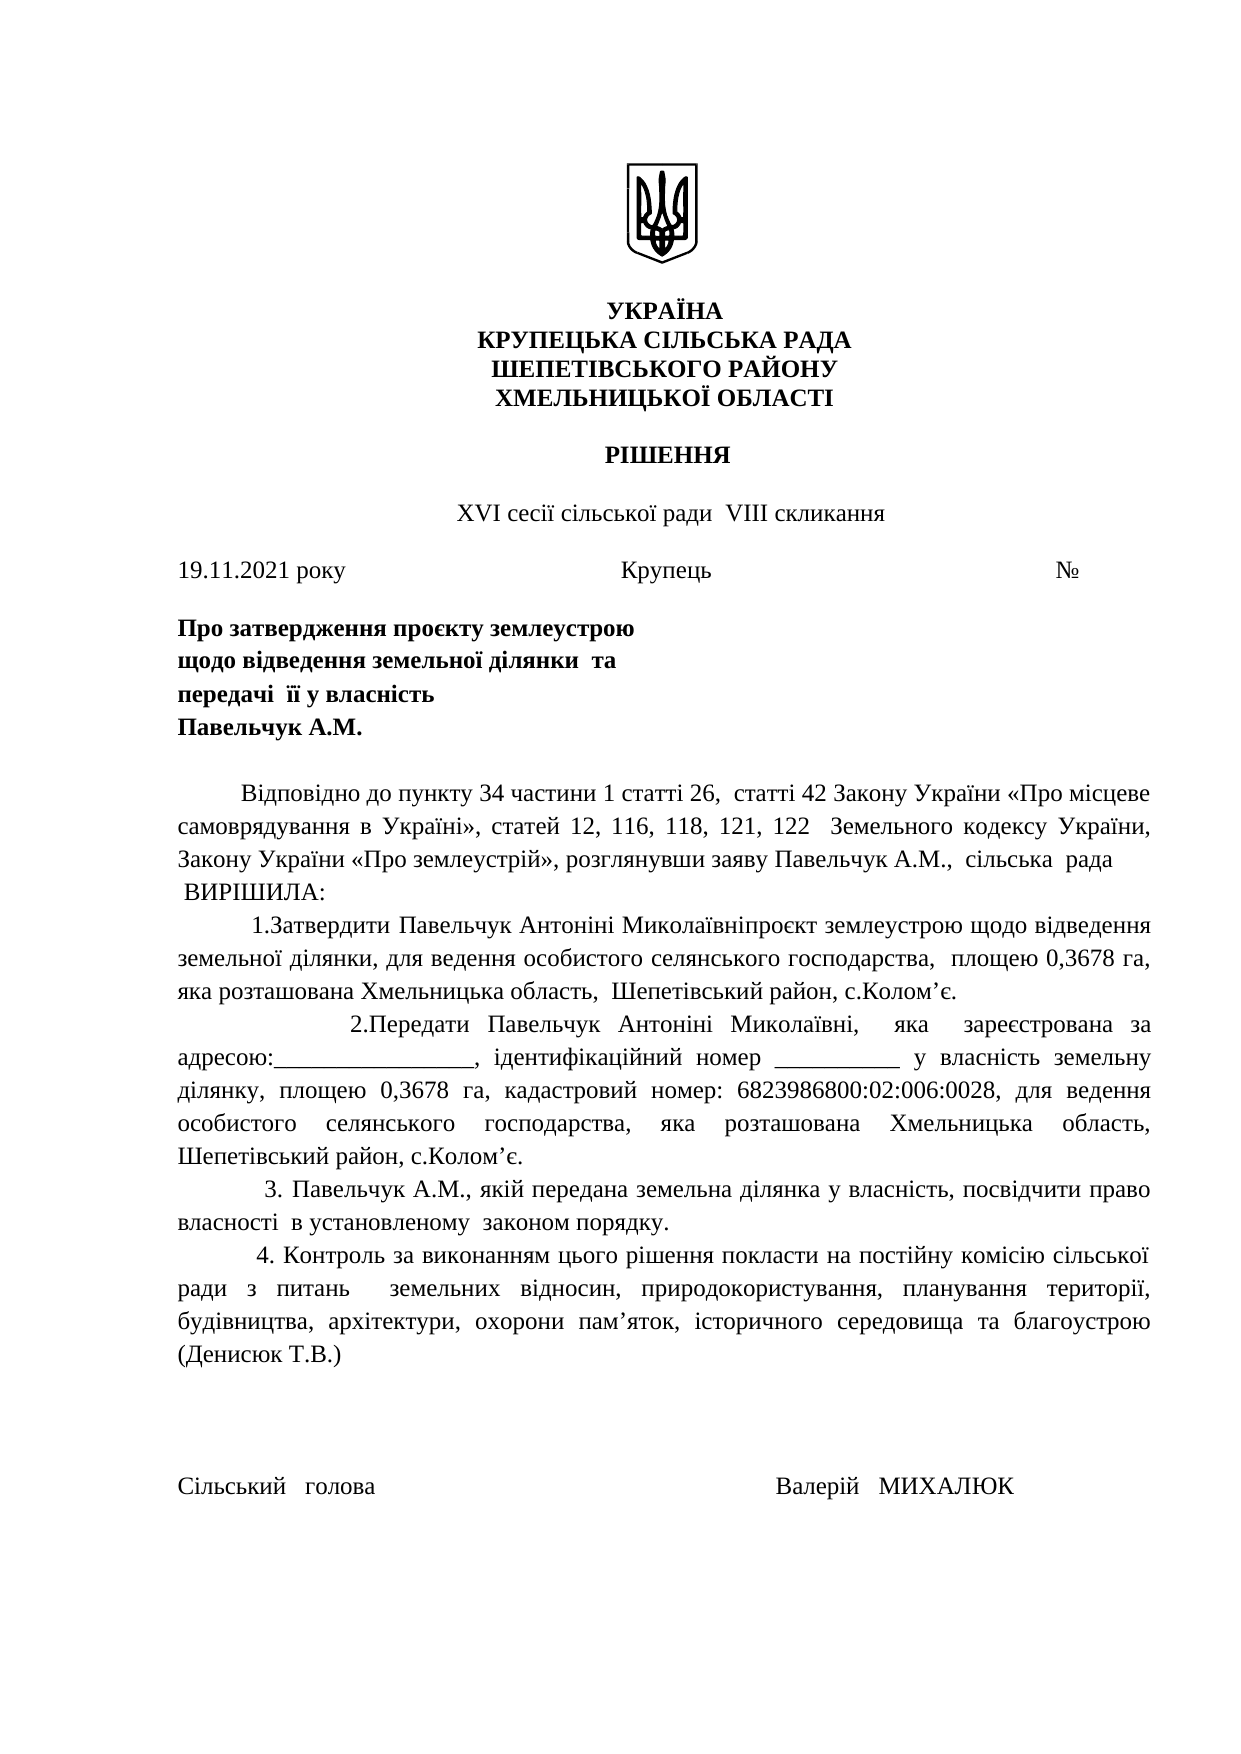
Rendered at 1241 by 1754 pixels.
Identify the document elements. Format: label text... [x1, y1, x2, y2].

text Павельчук А.М. [177, 712, 1152, 740]
text Відповідно до пункту 34 частини 1 статті 26, статті 42 Закону України «Про місцеве самоврядування в Україні», статей 12, 116, 118, 121, 122 Земельного кодексу України, Закону України «Про землеустрій», розглянувши заяву Павельчук А.М., сільська рада [177, 778, 1152, 872]
text ВИРІШИЛА: [177, 877, 1152, 906]
text 1.Затвердити Павельчук Антоніні Миколаївніпроєкт землеустрою щодо відведення земельної ділянки, для ведення особистого селянського господарства, площею 0,3678 га, яка розташована Хмельницька область, Шепетівський район, с.Колом’є. [177, 910, 1152, 1004]
text щодо відведення земельної ділянки та [177, 646, 1152, 674]
text РІШЕННЯ [177, 440, 1152, 469]
text передачі її у власність [177, 679, 1152, 707]
text 4. Контроль за виконанням цього рішення покласти на постійну комісію сільської ради з питань земельних відносин, природокористування, планування території, будівництва, архітектури, охорони пам’яток, історичного середовища та благоустрою (Денисюк Т.В.) [177, 1240, 1152, 1368]
text 2.Передати Павельчук Антоніні Миколаївні, яка зареєстрована за адресою:________________, ідентифікаційний номер __________ у власність земельну ділянку, площею 0,3678 га, кадастровий номер: 6823986800:02:006:0028, для ведення особистого селянського господарства, яка розташована Хмельницька область, Шепетівський район, с.Колом’є. [177, 1009, 1152, 1170]
text 3. Павельчук А.М., якій передана земельна ділянка у власність, посвідчити право власності в установленому законом порядку. [177, 1174, 1152, 1236]
text Про затвердження проєкту землеустрою [177, 613, 1152, 641]
text ХМЕЛЬНИЦЬКОЇ ОБЛАСТІ [177, 383, 1152, 411]
text ХVІ сесії сільської ради VІІІ скликання [177, 498, 1152, 526]
text ШЕПЕТІВСЬКОГО РАЙОНУ [177, 354, 1152, 383]
text Сільський голова Валерій МИХАЛЮК [177, 1471, 1152, 1500]
text КРУПЕЦЬКА СІЛЬСЬКА РАДА [177, 325, 1152, 354]
text 19.11.2021 року Крупець № [177, 555, 1152, 584]
text УКРАЇНА [177, 296, 1152, 325]
